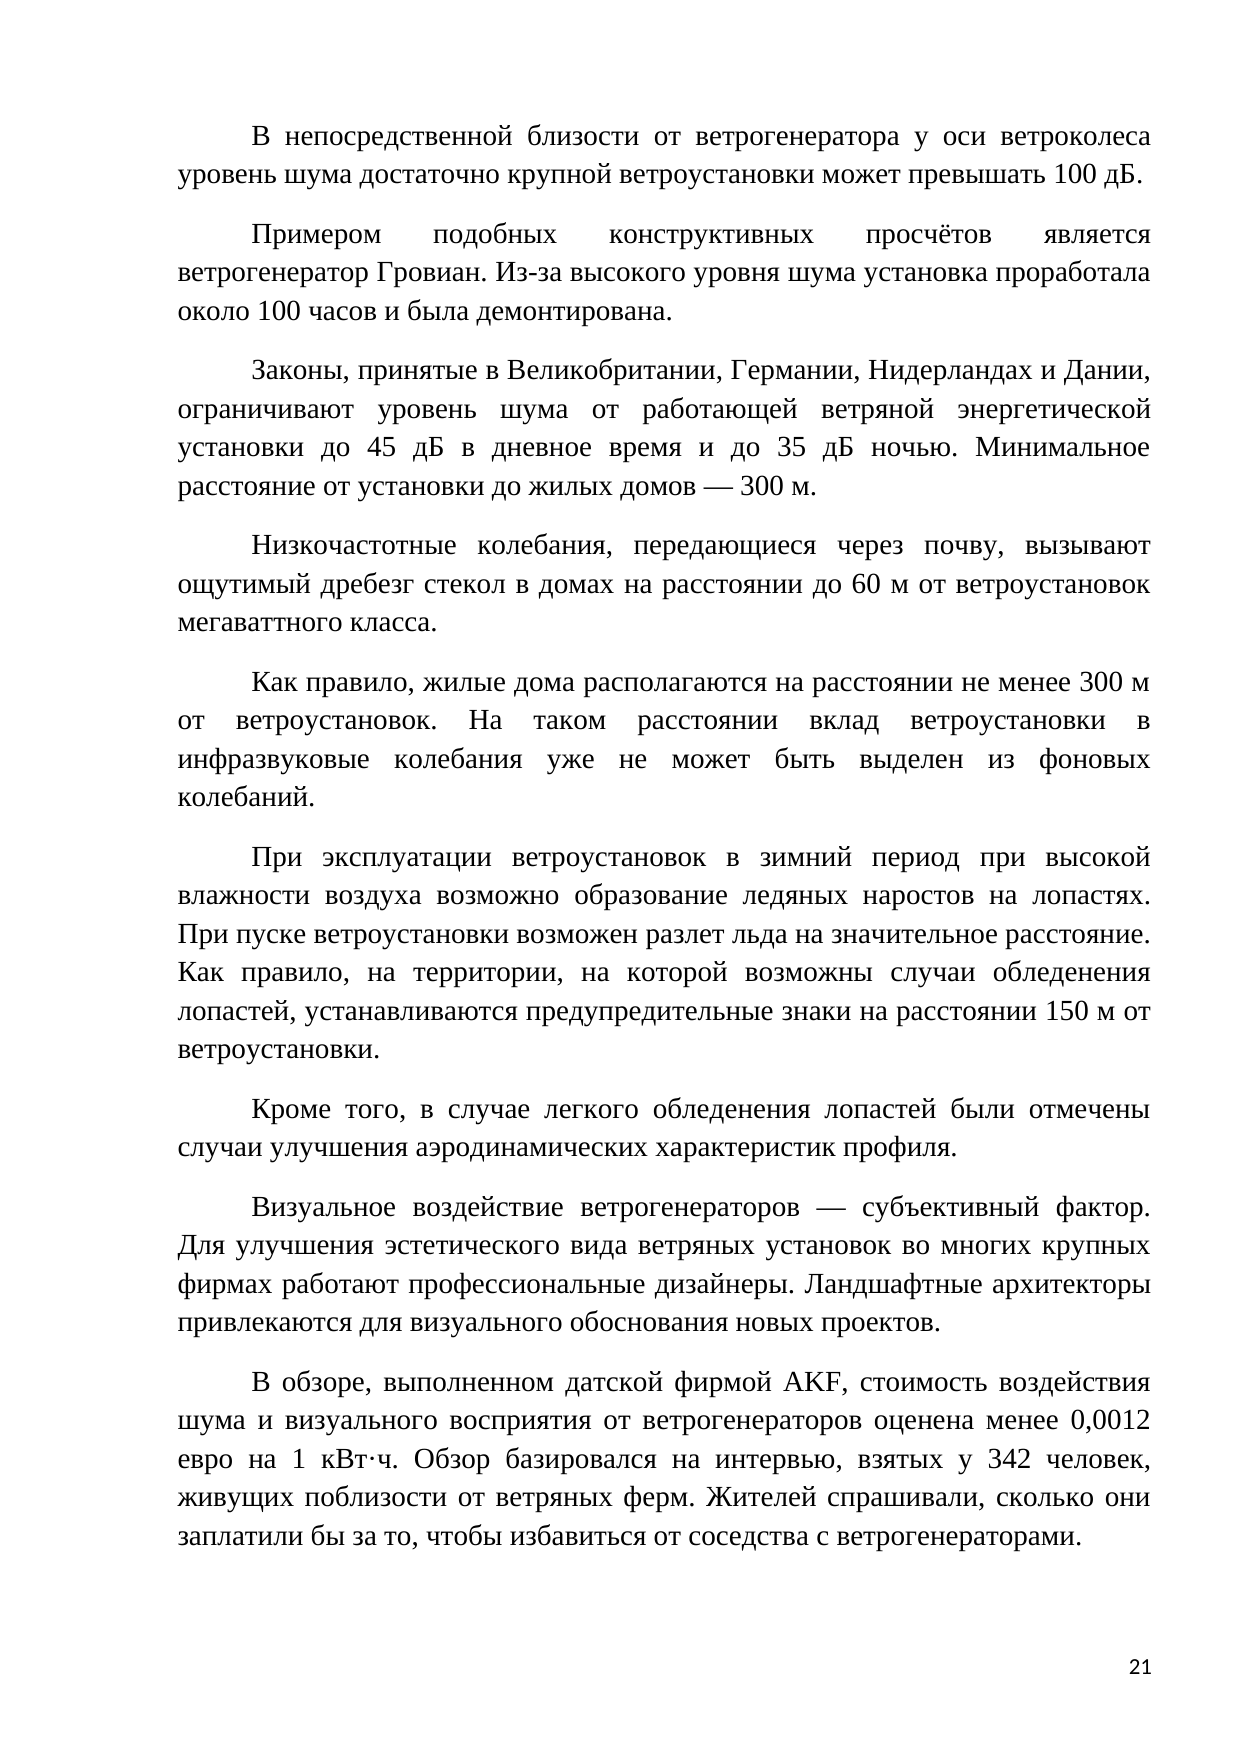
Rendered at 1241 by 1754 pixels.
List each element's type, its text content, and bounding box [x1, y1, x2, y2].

text Низкочастотные колебания, передающиеся через почву, вызывают ощутимый дребезг стекол в домах на расстоянии до 60 м от ветроустановок мегаваттного класса. [177, 527, 1152, 638]
text Законы, принятые в Великобритании, Германии, Нидерландах и Дании, ограничивают уровень шума от работающей ветряной энергетической установки до 45 дБ в дневное время и до 35 дБ ночью. Минимальное расстояние от установки до жилых домов — 300 м. [177, 352, 1152, 502]
text В обзоре, выполненном датской фирмой AKF, стоимость воздействия шума и визуального восприятия от ветрогенераторов оценена менее 0,0012 евро на 1 кВт·ч. Обзор базировался на интервью, взятых у 342 человек, живущих поблизости от ветряных ферм. Жителей спрашивали, сколько они заплатили бы за то, чтобы избавиться от соседства с ветрогенераторами. [177, 1364, 1152, 1552]
text Как правило, жилые дома располагаются на расстоянии не менее 300 м от ветроустановок. На таком расстоянии вклад ветроустановки в инфразвуковые колебания уже не может быть выделен из фоновых колебаний. [177, 664, 1152, 813]
text При эксплуатации ветроустановок в зимний период при высокой влажности воздуха возможно образование ледяных наростов на лопастях. При пуске ветроустановки возможен разлет льда на значительное расстояние. Как правило, на территории, на которой возможны случаи обледенения лопастей, устанавливаются предупредительные знаки на расстоянии 150 м от ветроустановки. [177, 839, 1152, 1065]
text Примером подобных конструктивных просчётов является ветрогенератор Гровиан. Из-за высокого уровня шума установка проработала около 100 часов и была демонтирована. [177, 216, 1152, 327]
text Кроме того, в случае легкого обледенения лопастей были отмечены случаи улучшения аэродинамических характеристик профиля. [177, 1091, 1152, 1163]
text Визуальное воздействие ветрогенераторов — субъективный фактор. Для улучшения эстетического вида ветряных установок во многих крупных фирмах работают профессиональные дизайнеры. Ландшафтные архитекторы привлекаются для визуального обоснования новых проектов. [177, 1189, 1152, 1338]
text В непосредственной близости от ветрогенератора у оси ветроколеса уровень шума достаточно крупной ветроустановки может превышать 100 дБ. [177, 118, 1152, 190]
